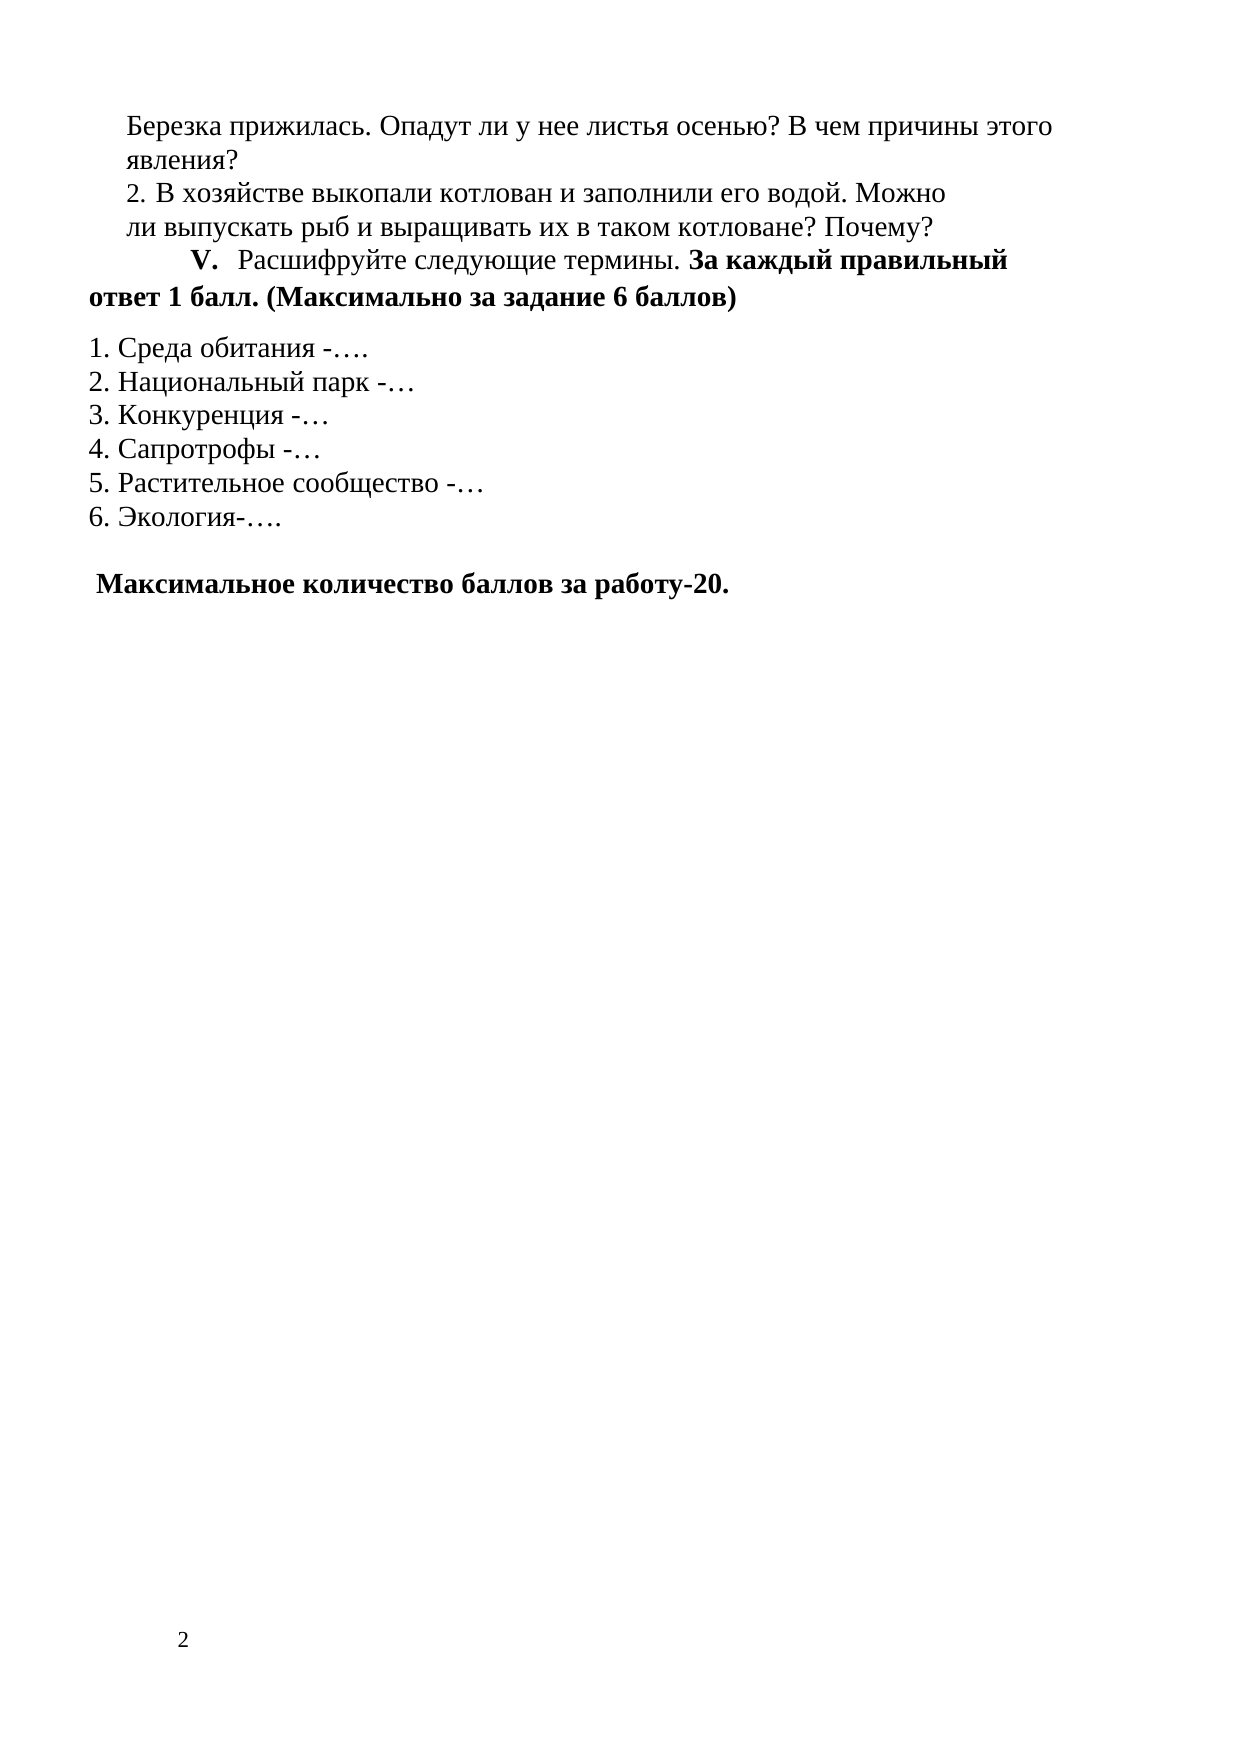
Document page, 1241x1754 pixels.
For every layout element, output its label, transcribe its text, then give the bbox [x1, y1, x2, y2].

list Экология-…. [88, 499, 1163, 532]
text Березка прижилась. Опадут ли у нее листья осенью? В чем причины этого явления? [126, 108, 1163, 175]
list Расшифруйте следующие термины. За каждый правильный ответ 1 балл. (Максимально за задание 6 баллов) [88, 242, 1009, 312]
list В хозяйстве выкопали котлован и заполнили его водой. Можно ли выпускать рыб и выращивать их в таком котловане? Почему? [126, 175, 983, 242]
list Среда обитания -…. [88, 331, 1163, 364]
list Конкуренция -… [88, 398, 1163, 432]
text Максимальное количество баллов за работу-20. [96, 566, 1163, 600]
list Сапротрофы -… [88, 432, 1163, 465]
list Растительное сообщество -… [88, 465, 1163, 499]
list Национальный парк -… [88, 364, 1163, 398]
